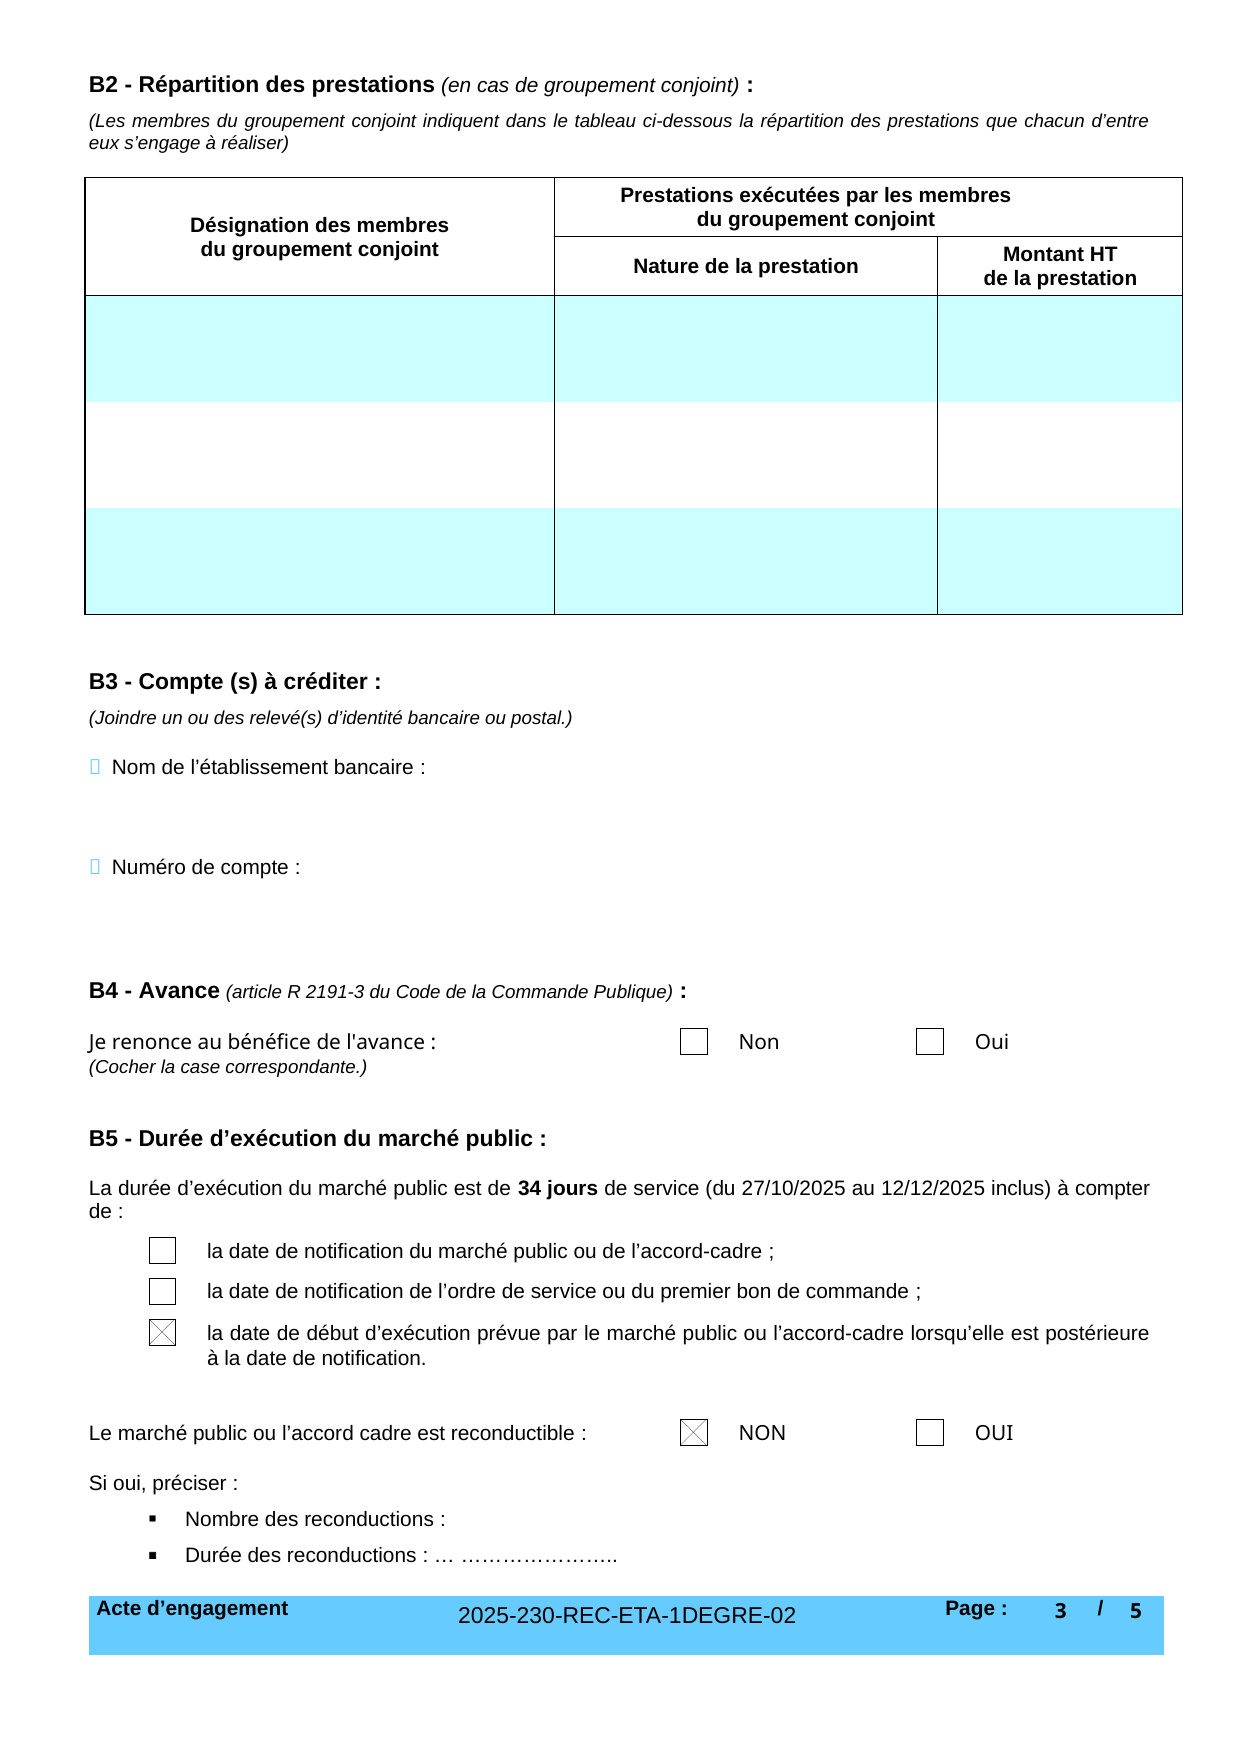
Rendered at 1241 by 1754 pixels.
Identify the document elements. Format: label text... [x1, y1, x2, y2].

table_cell Montant HT de la prestation [938, 237, 1182, 295]
table_cell [938, 296, 1182, 402]
table_cell [938, 508, 1182, 614]
text (Cocher la case correspondante.) [89, 1056, 1152, 1077]
text B4 - Avance (article R 2191-3 du Code de la Commande Publique) : [89, 977, 1152, 1003]
table_cell [555, 508, 937, 614]
text  Numéro de compte : [89, 852, 1152, 881]
text B2 - Répartition des prestations (en cas de groupement conjoint) : [89, 71, 1152, 98]
text Je renonce au bénéfice de l'avance : Non Oui [89, 1027, 1152, 1056]
list Nombre des reconductions : [148, 1507, 1152, 1531]
table_header Désignation des membres du groupement conjoint [86, 178, 554, 295]
text Le marché public ou l’accord cadre est reconductible : NON OUI [89, 1418, 680, 1446]
text la date de notification du marché public ou de l’accord-cadre ; [148, 1236, 1152, 1264]
text La durée d’exécution du marché public est de 34 jours de service (du 27/10/2025 au 12/12/2025 inclus) à compter de : [89, 1175, 1152, 1223]
text la date de début d’exécution prévue par le marché public ou l’accord-cadre lorsqu’elle est postérieure à la date de notification. [148, 1318, 1152, 1370]
text B3 - Compte (s) à créditer : [89, 668, 1152, 694]
text  Nom de l’établissement bancaire : [89, 752, 1152, 781]
text (Les membres du groupement conjoint indiquent dans le tableau ci-dessous la répartition des prestations que chacun d’entre eux s’engage à réaliser) [89, 110, 1152, 153]
table_cell [86, 508, 554, 614]
table_cell [555, 402, 937, 508]
text Si oui, préciser : [89, 1470, 1152, 1494]
list Durée des reconductions : … ………………….. [148, 1543, 1152, 1567]
table_cell [86, 296, 554, 402]
table_header Prestations exécutées par les membres du groupement conjoint [555, 178, 1182, 236]
table_cell [86, 402, 554, 508]
table_cell Nature de la prestation [555, 237, 937, 295]
text (Joindre un ou des relevé(s) d’identité bancaire ou postal.) [89, 707, 1152, 728]
text la date de notification de l’ordre de service ou du premier bon de commande ; [148, 1277, 1152, 1305]
table_cell [938, 402, 1182, 508]
subtitle B5 - Durée d’exécution du marché public : [89, 1125, 1152, 1151]
text Le marché public ou l’accord cadre est reconductible : NON OUI [707, 1418, 1152, 1446]
table_cell [555, 296, 937, 402]
